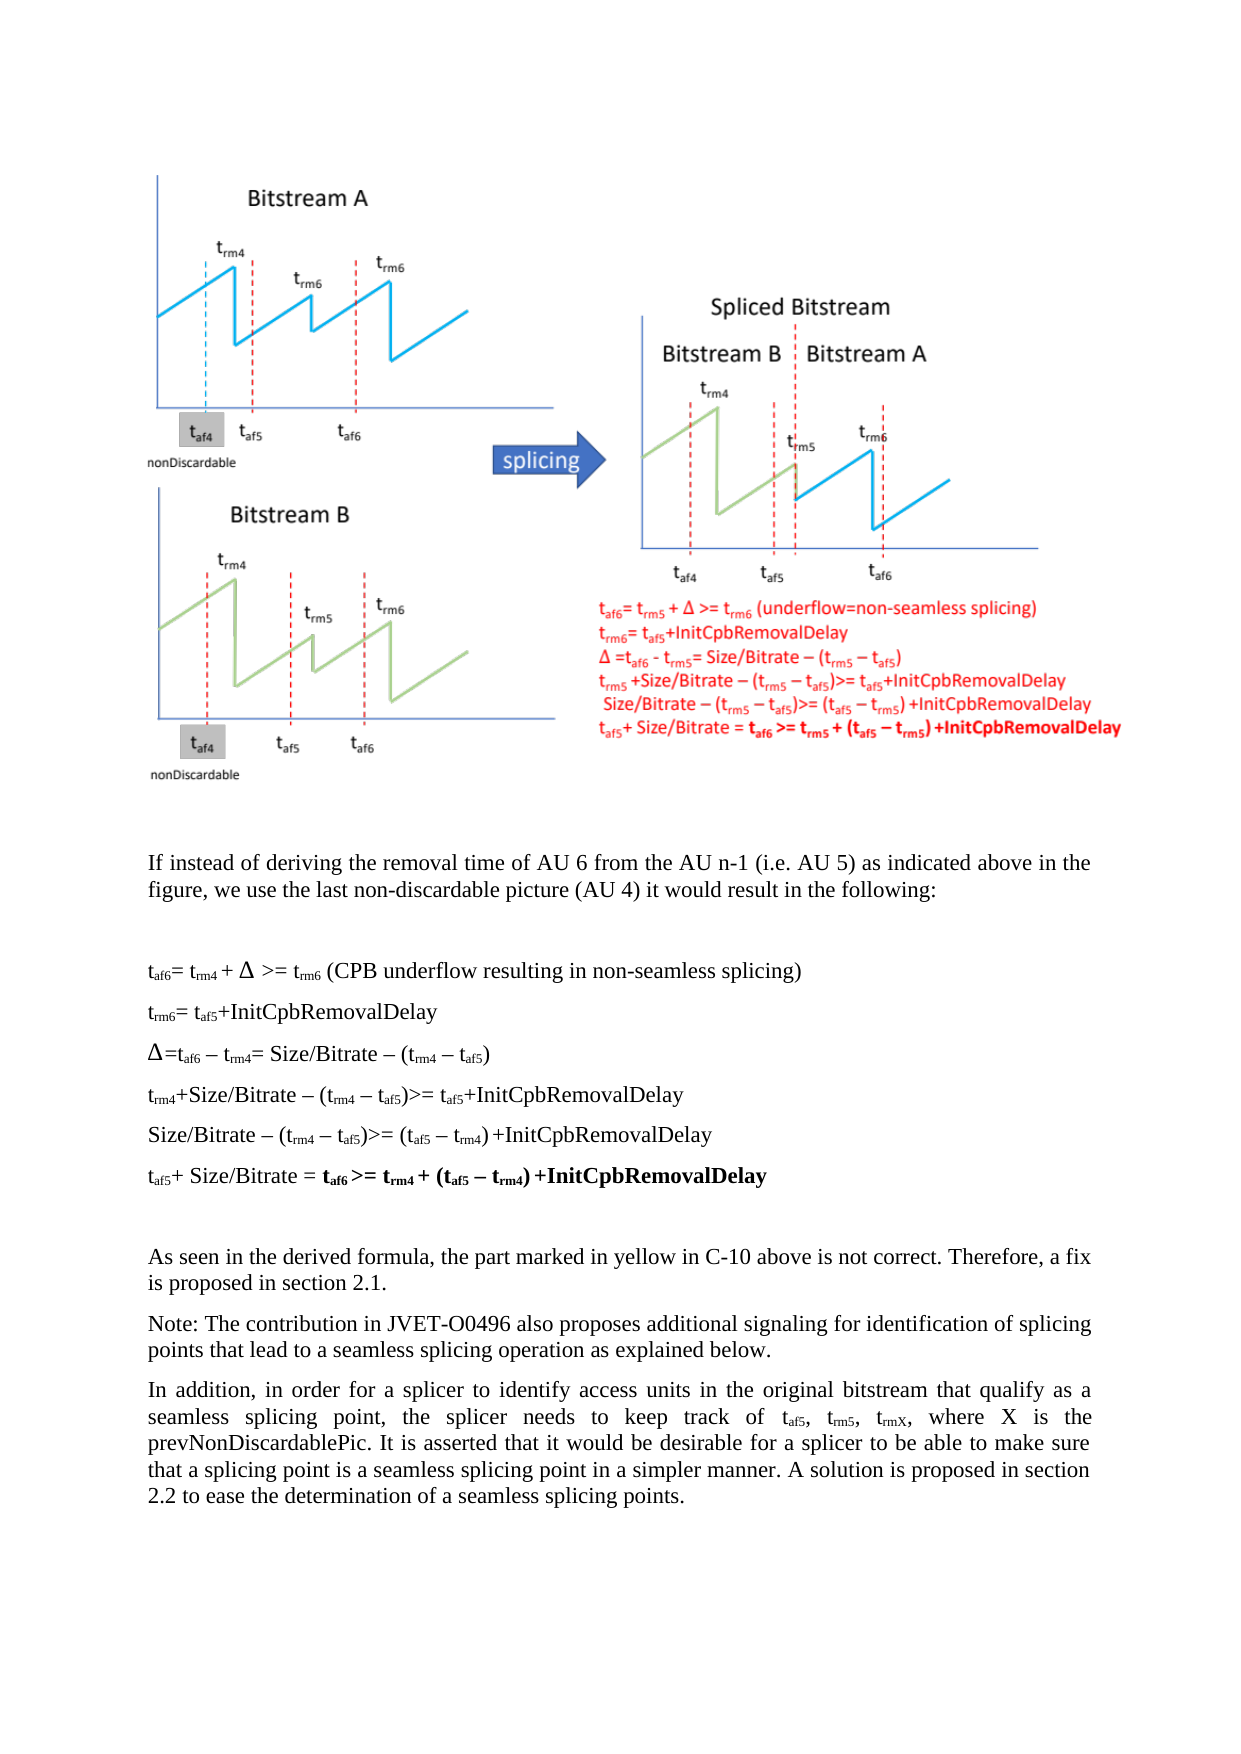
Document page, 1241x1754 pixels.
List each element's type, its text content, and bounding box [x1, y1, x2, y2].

text trm6= taf5+InitCpbRemovalDelay [148, 998, 1093, 1025]
text trm4+Size/Bitrate – (trm4 – taf5)>= taf5+InitCpbRemovalDelay [148, 1081, 1093, 1107]
text As seen in the derived formula, the part marked in yellow in C-10 above is not correct. Therefore, a fix is proposed in section 2.1. [148, 1243, 1093, 1296]
text =taf6 – trm4= Size/Bitrate – (trm4 – taf5) [148, 1039, 1093, 1067]
text In addition, in order for a splicer to identify access units in the original bitstream that qualify as a seamless splicing point, the splicer needs to keep track of taf5, trm5, trmX, where X is the prevNonDiscardablePic. It is asserted that it would be desirable for a splicer to be able to make sure that a splicing point is a seamless splicing point in a simpler manner. A solution is proposed in section 2.2 to ease the determination of a seamless splicing points. [148, 1377, 1093, 1508]
text Size/Bitrate – (trm4 – taf5)>= (taf5 – trm4) +InitCpbRemovalDelay [148, 1121, 1093, 1148]
text taf6= trm4 + >= trm6 (CPB underflow resulting in non-seamless splicing) [148, 957, 1093, 984]
text If instead of deriving the removal time of AU 6 from the AU n-1 (i.e. AU 5) as indicated above in the figure, we use the last non-discardable picture (AU 4) it would result in the following: [148, 849, 1093, 902]
text Note: The contribution in JVET-O0496 also proposes additional signaling for identification of splicing points that lead to a seamless splicing operation as explained below. [148, 1310, 1093, 1362]
text taf5+ Size/Bitrate = taf6 >= trm4 + (taf5 – trm4) +InitCpbRemovalDelay [148, 1162, 1093, 1188]
